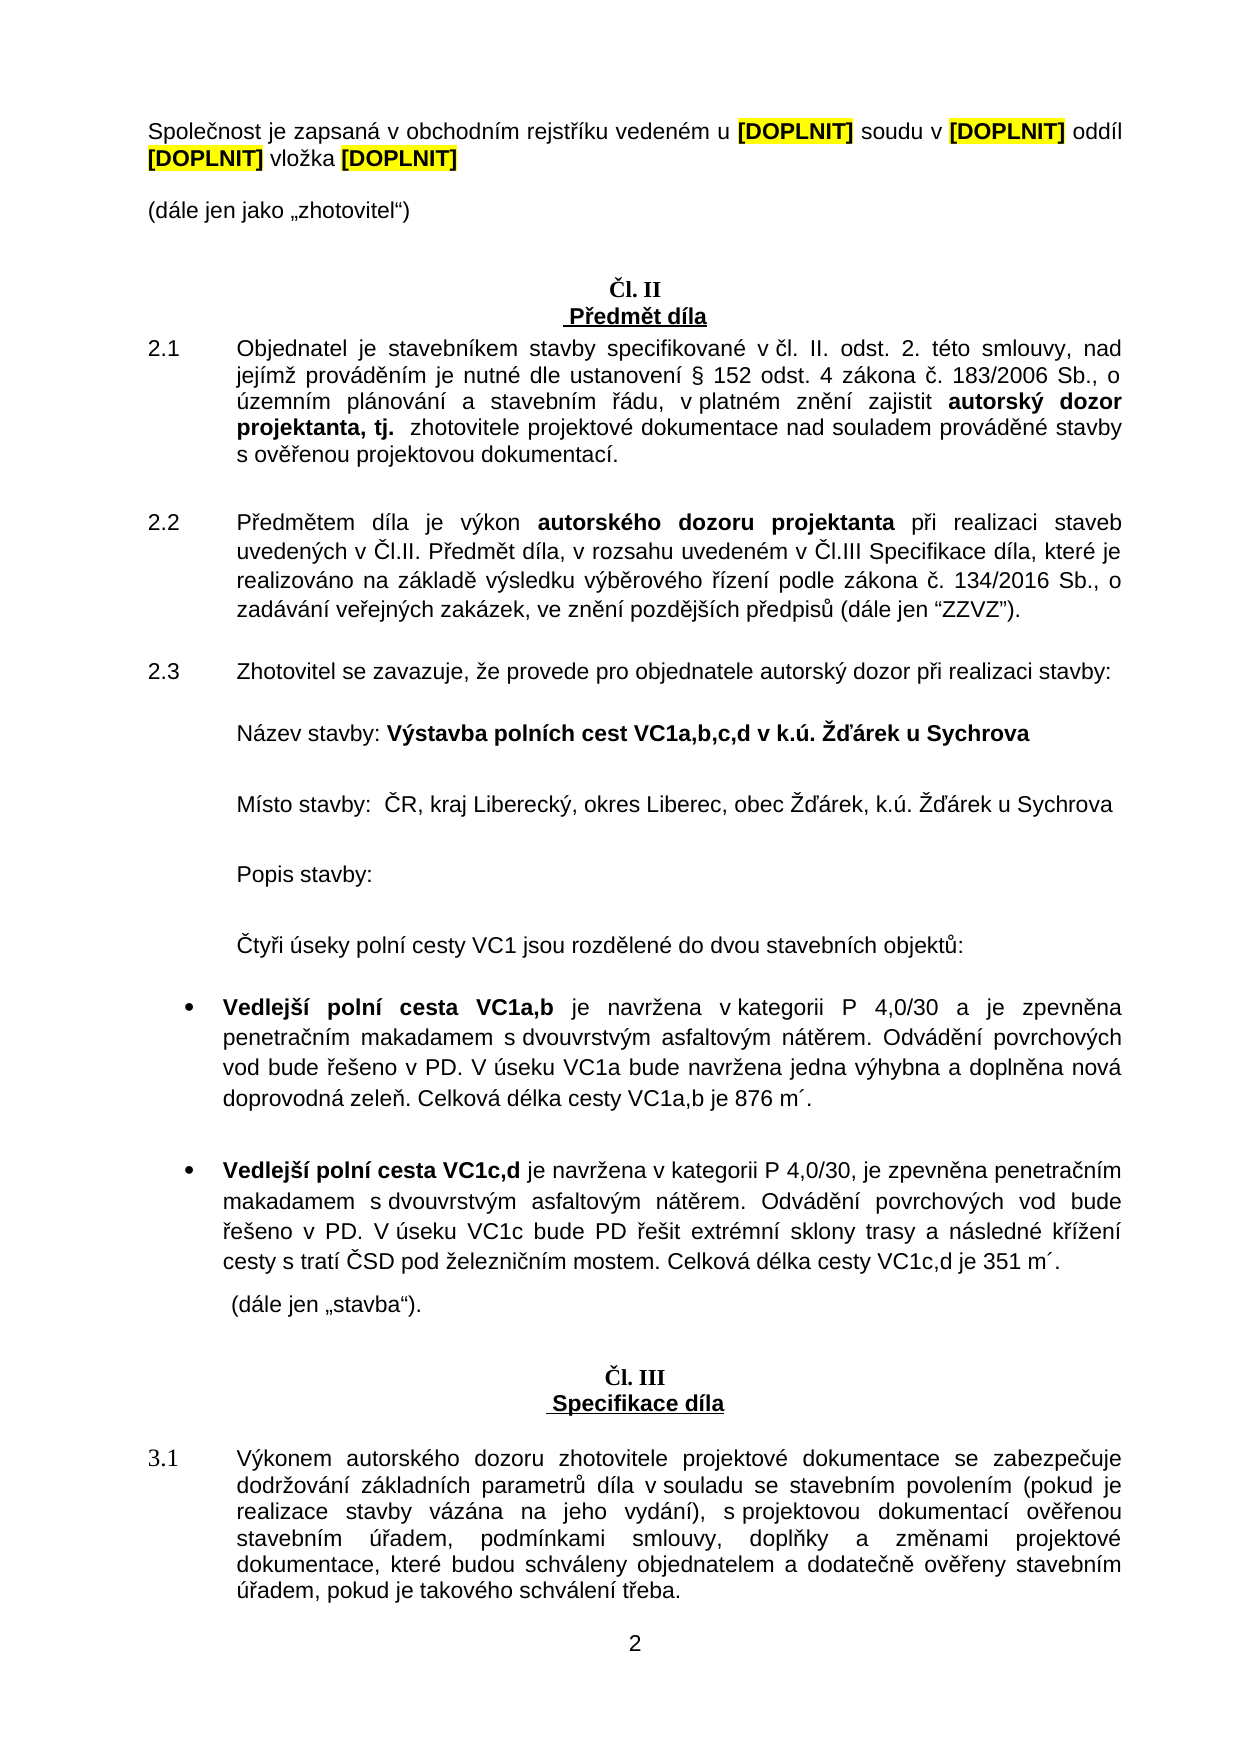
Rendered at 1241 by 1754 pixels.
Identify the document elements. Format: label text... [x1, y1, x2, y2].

text Název stavby: [236, 717, 1122, 746]
list Zhotovitel se zavazuje, že provede pro objednatele autorský dozor při realizaci stavby: [148, 655, 1122, 684]
list Objednatel je stavebníkem stavby specifikované v čl. II. odst. 2. této smlouvy, nad jejímž prováděním je nutné dle ustanovení § 152 odst. 4 zákona č. 183/2006 Sb., o územním plánování a stavebním řádu, v platném znění zajistit autorský dozor projektanta, tj. zhotovitele projektové dokumentace nad souladem prováděné stavby s ověřenou projektovou dokumentací. [148, 335, 1122, 467]
text (dále jen jako „zhotovitel“) [110, 197, 1122, 223]
text Společnost je zapsaná v obchodním rejstříku vedeném u [DOPLNIT] soudu v [DOPLNIT] oddíl [DOPLNIT] vložka [DOPLNIT] [148, 118, 1122, 171]
text Specifikace díla [148, 1390, 1122, 1417]
text Popis stavby: [192, 858, 1122, 888]
list Předmětem díla je výkon autorského dozoru projektanta při realizaci staveb uvedených v Čl.II. Předmět díla, v rozsahu uvedeném v Čl.III Specifikace díla, které je realizováno na základě výsledku výběrového řízení podle zákona č. 134/2016 Sb., o zadávání veřejných zakázek, ve znění pozdějších předpisů (dále jen “ZZVZ”). [148, 506, 1122, 622]
list Výkonem autorského dozoru zhotovitele projektové dokumentace se zabezpečuje dodržování základních parametrů díla v souladu se stavebním povolením (pokud je realizace stavby vázána na jeho vydání), s projektovou dokumentací ověřenou stavebním úřadem, podmínkami smlouvy, doplňky a změnami projektové dokumentace, které budou schváleny objednatelem a dodatečně ověřeny stavebním úřadem, pokud je takového schválení třeba. [148, 1443, 1122, 1604]
text Čl. III [148, 1364, 1122, 1390]
text Čl. II [148, 276, 1122, 303]
text Místo stavby: [192, 788, 1122, 817]
text Předmět díla [148, 303, 1122, 329]
